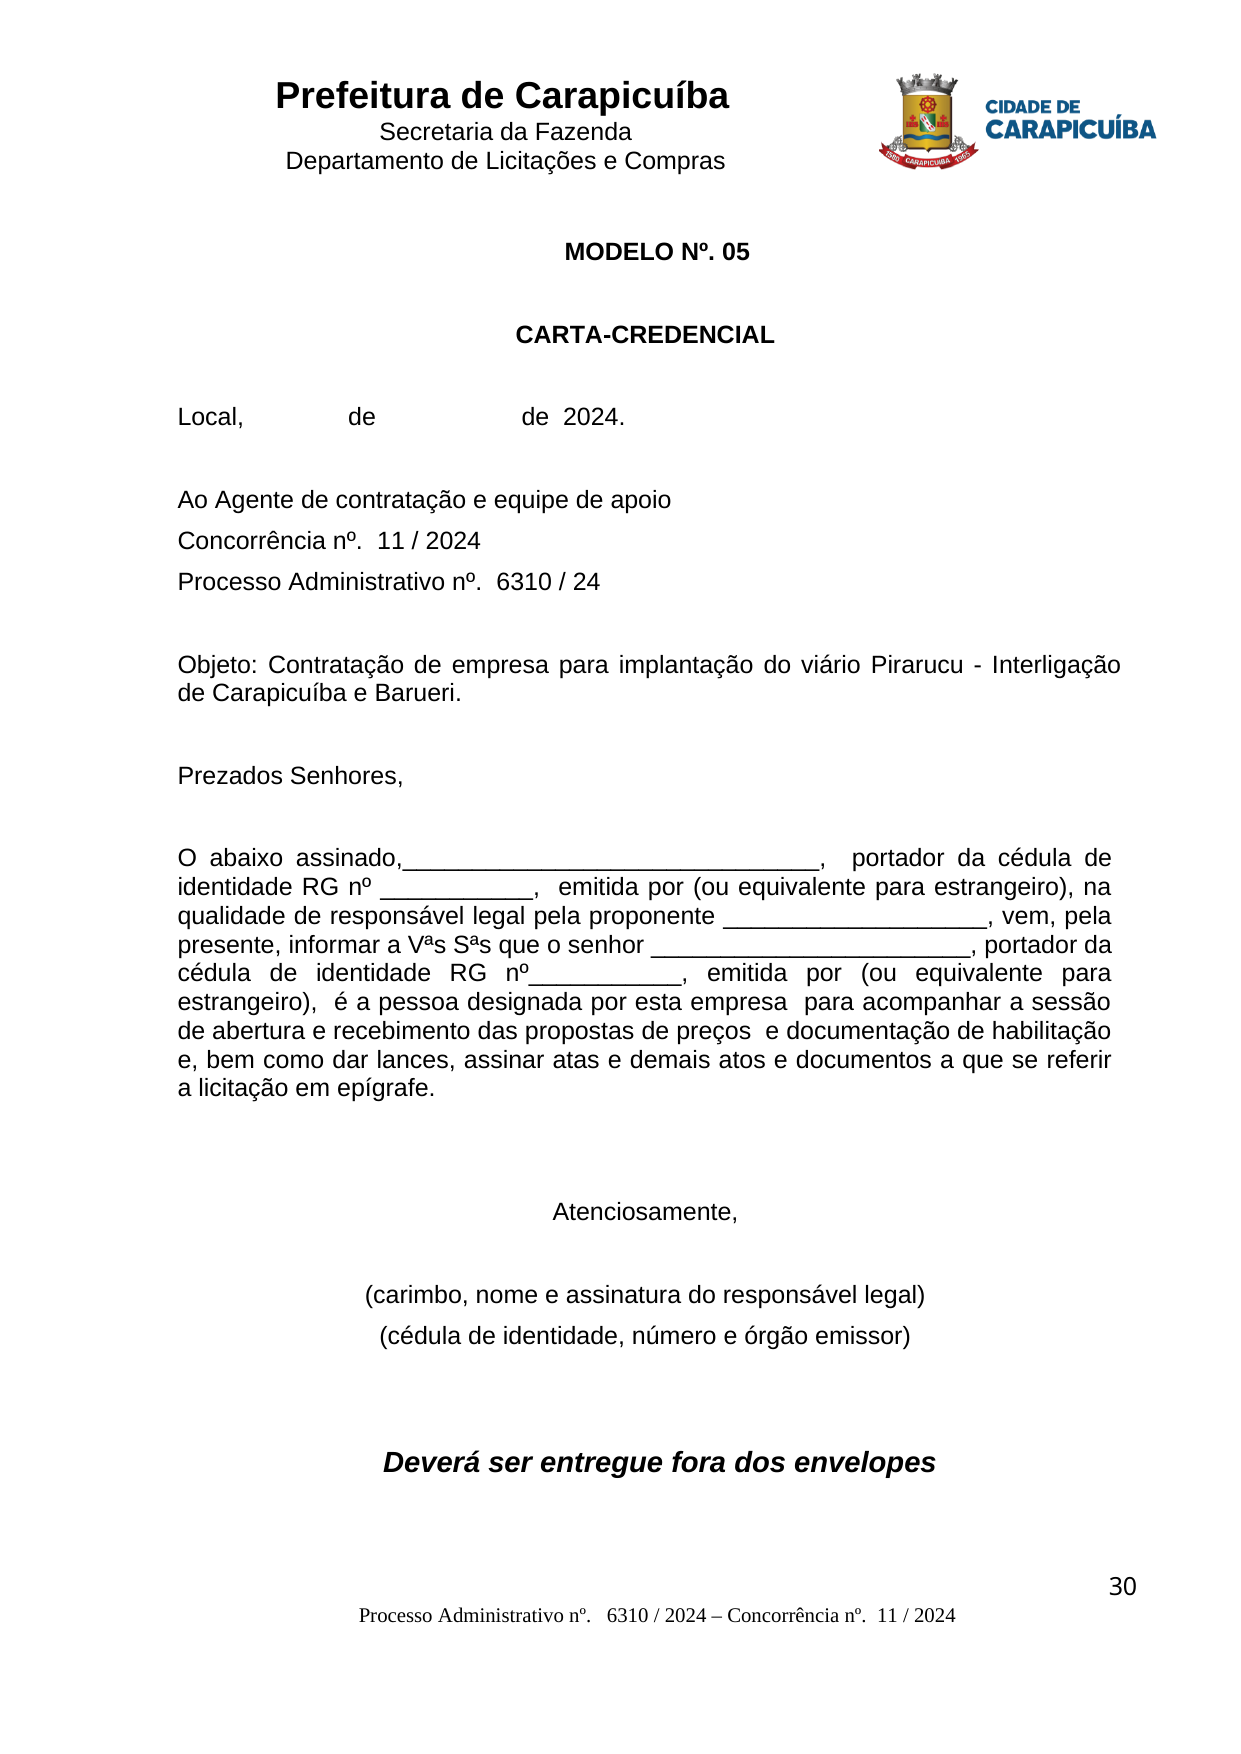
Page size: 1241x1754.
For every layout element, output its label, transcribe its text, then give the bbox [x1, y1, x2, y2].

text Prezados Senhores, [177, 761, 1113, 790]
text CARTA-CREDENCIAL [177, 320, 1113, 348]
picture [877, 65, 1159, 172]
text Ao Agente de contratação e equipe de apoio [177, 485, 1137, 513]
text Local, de de 2024. [177, 402, 1113, 431]
text O abaixo assinado,______________________________, portador da cédula de identidade RG nº ___________, emitida por (ou equivalente para estrangeiro), na qualidade de responsável legal pela proponente ___________________, vem, pela presente, informar a Vªs Sªs que o senhor _______________________, portador da cédula de identidade RG nº___________, emitida por (ou equivalente para estrangeiro), é a pessoa designada por esta empresa para acompanhar a sessão de abertura e recebimento das propostas de preços e documentação de habilitação e, bem como dar lances, assinar atas e demais atos e documentos a que se referir a licitação em epígrafe. [177, 843, 1113, 1102]
text (cédula de identidade, número e órgão emissor) [177, 1321, 1113, 1350]
text Concorrência nº. 11 / 2024 [177, 526, 1137, 555]
text Objeto: Contratação de empresa para implantação do viário Pirarucu - Interligação de Carapicuíba e Barueri. [177, 650, 1122, 707]
text Processo Administrativo nº. 6310 / 24 [177, 567, 1137, 596]
text Atenciosamente, [177, 1197, 1113, 1226]
text (carimbo, nome e assinatura do responsável legal) [177, 1280, 1113, 1308]
text Deverá ser entregue fora dos envelopes [207, 1445, 1113, 1478]
text MODELO Nº. 05 [177, 237, 1137, 266]
